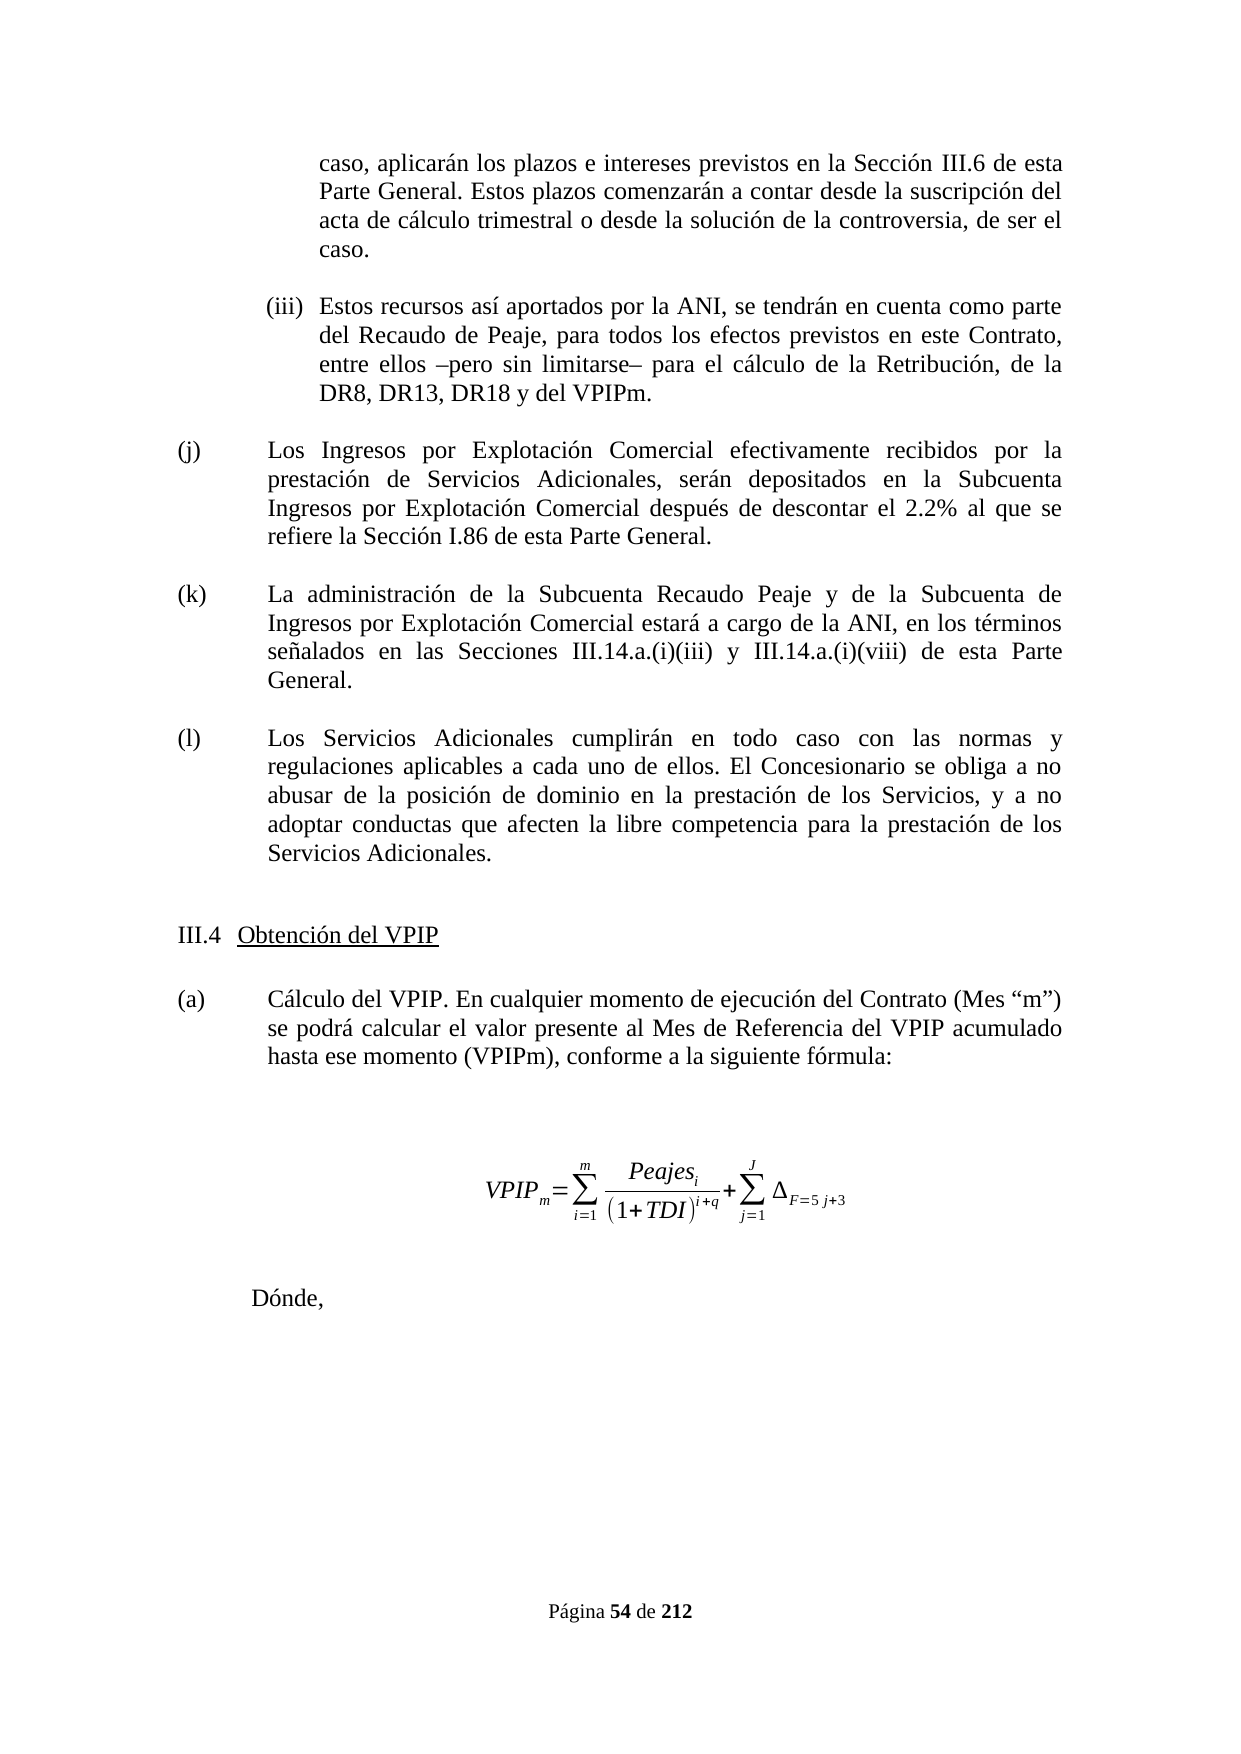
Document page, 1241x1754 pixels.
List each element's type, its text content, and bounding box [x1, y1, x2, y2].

text Cálculo del VPIP. En cualquier momento de ejecución del Contrato (Mes “m”) se podrá calcular el valor presente al Mes de Referencia del VPIP acumulado hasta ese momento (VPIPm), conforme a la siguiente fórmula: [177, 984, 1063, 1070]
list Estos recursos así aportados por la ANI, se tendrán en cuenta como parte del Recaudo de Peaje, para todos los efectos previstos en este Contrato, entre ellos –pero sin limitarse– para el cálculo de la Retribución, de la DR8, DR13, DR18 y del VPIPm. [266, 291, 1063, 406]
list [266, 148, 1063, 263]
text La administración de la Subcuenta Recaudo Peaje y de la Subcuenta de Ingresos por Explotación Comercial estará a cargo de la ANI, en los términos señalados en las Secciones 3.14(i)(iii) y 3.14(i)(viii) de esta Parte General. [177, 579, 1063, 694]
subtitle Obtención del VPIP [177, 920, 1063, 949]
text Los Servicios Adicionales cumplirán en todo caso con las normas y regulaciones aplicables a cada uno de ellos. El Concesionario se obliga a no abusar de la posición de dominio en la prestación de los Servicios, y a no adoptar conductas que afecten la libre competencia para la prestación de los Servicios Adicionales. [177, 723, 1063, 866]
text Los Ingresos por Explotación Comercial efectivamente recibidos por la prestación de Servicios Adicionales, serán depositados en la Subcuenta Ingresos por Explotación Comercial después de descontar el 2.2% al que se refiere la Sección 1.86 de esta Parte General. [177, 435, 1063, 550]
list Dónde, [251, 1283, 1063, 1312]
